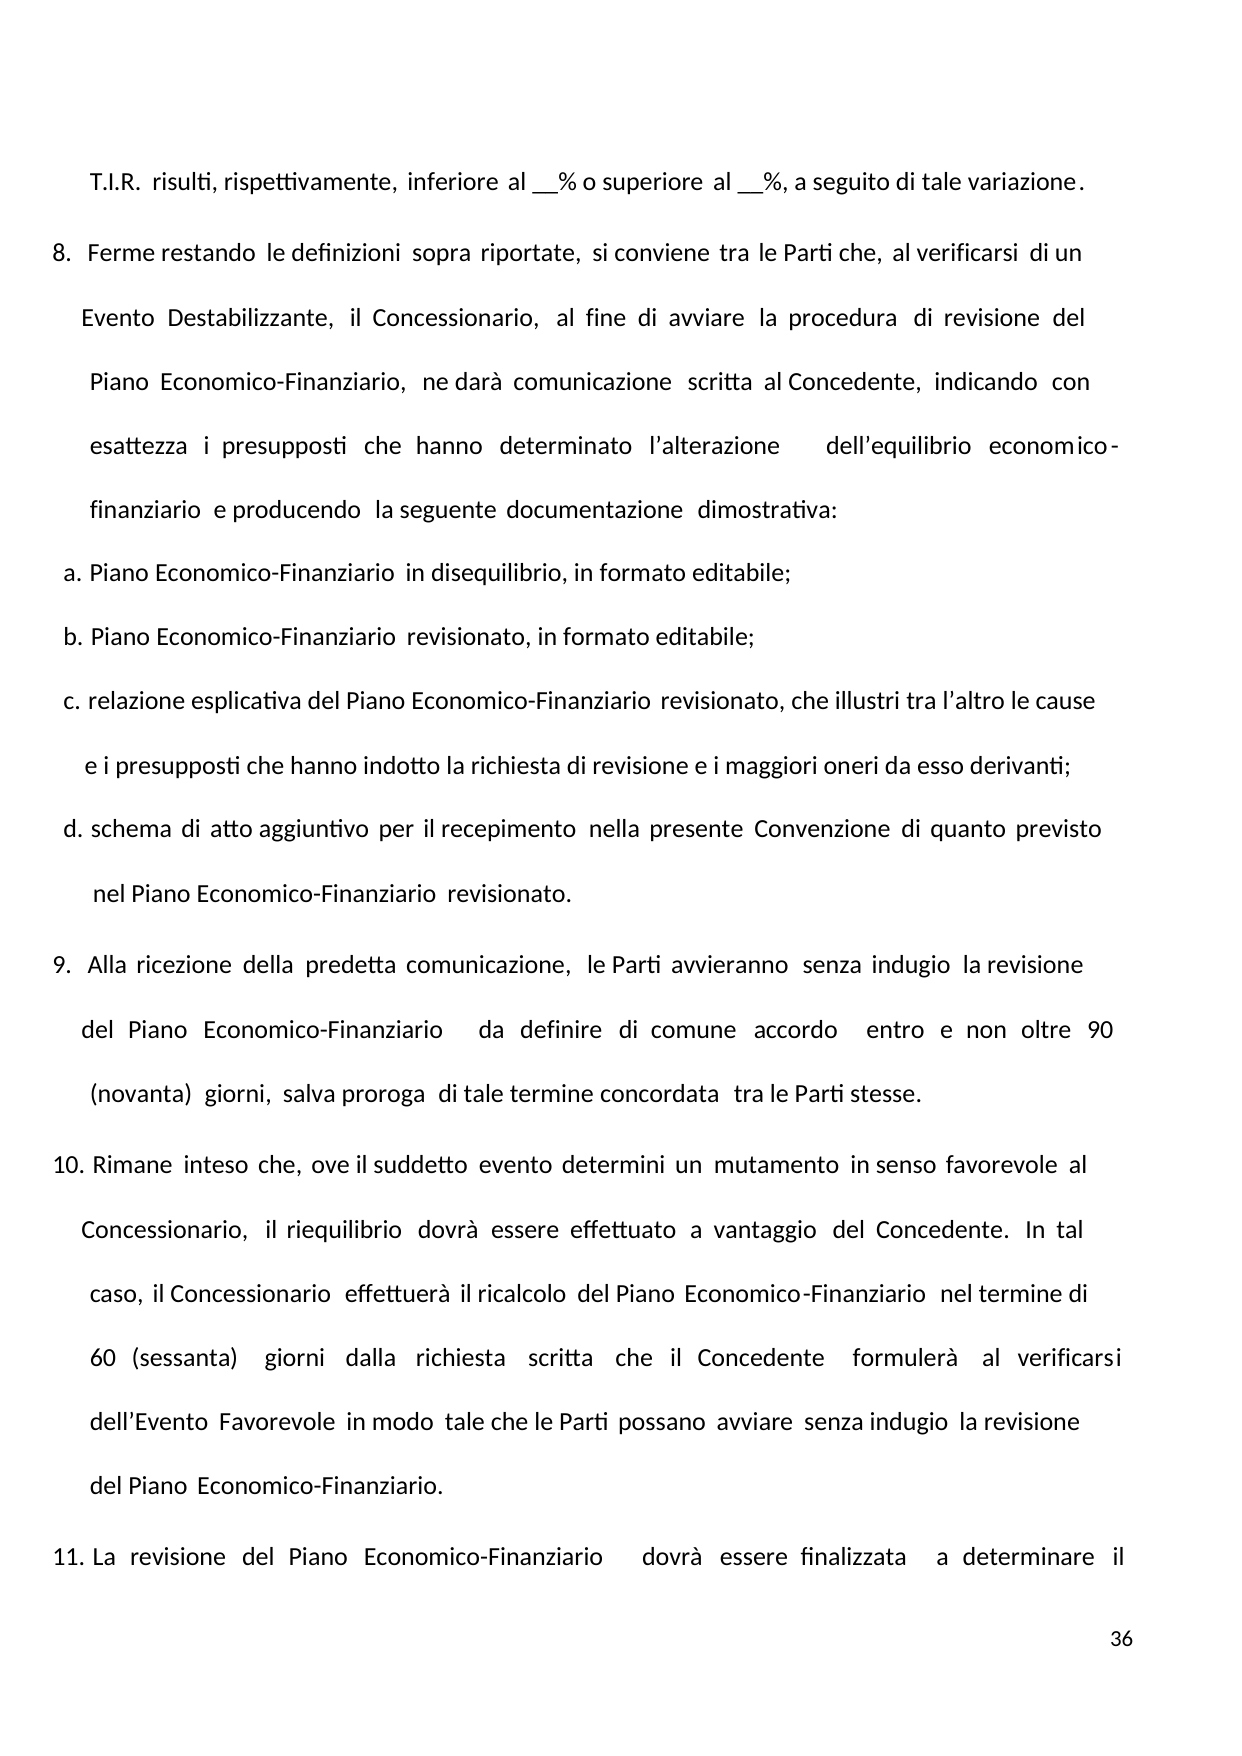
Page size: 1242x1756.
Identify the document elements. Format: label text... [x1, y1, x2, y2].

text Evento Destabilizzante, il Concessionario, al fine di avviare la procedura di revisione del [81, 305, 1129, 331]
text 11. La revisione del Piano Economico-Finanziario dovrà essere finalizzata a determinare il [52, 1541, 1189, 1572]
text esattezza i presupposti che hanno determinato l’alterazione dell’equilibrio economico- [89, 433, 1189, 459]
text Concessionario, il riequilibrio dovrà essere effettuato a vantaggio del Concedente. In tal [81, 1217, 1126, 1244]
text c. relazione esplicativa del Piano Economico-Finanziario revisionato, che illustri tra l’altro le cause [63, 685, 1189, 716]
text 36 [1110, 1627, 1189, 1651]
text a. Piano Economico-Finanziario in disequilibrio, in formato editabile; [63, 557, 1189, 588]
text caso, il Concessionario effettuerà il ricalcolo del Piano Economico-Finanziario nel termine di [89, 1281, 1189, 1308]
text e i presupposti che hanno indotto la richiesta di revisione e i maggiori oneri da esso derivanti; [84, 753, 1118, 779]
text nel Piano Economico-Finanziario revisionato. [93, 881, 1189, 908]
text (novanta) giorni, salva proroga di tale termine concordata tra le Parti stesse. [89, 1081, 1189, 1108]
text b. Piano Economico-Finanziario revisionato, in formato editabile; [63, 621, 1189, 652]
text Piano Economico-Finanziario, ne darà comunicazione scritta al Concedente, indicando con [89, 369, 1189, 395]
text T.I.R. risulti, rispettivamente, inferiore al __% o superiore al __%, a seguito di tale variazione. [89, 169, 1189, 195]
text 8. Ferme restando le definizioni sopra riportate, si conviene tra le Parti che, al verificarsi di un [52, 237, 1189, 267]
text 60 (sessanta) giorni dalla richiesta scritta che il Concedente formulerà al verificarsi [89, 1345, 1189, 1372]
text del Piano Economico-Finanziario da definire di comune accordo entro e non oltre 90 [81, 1017, 1129, 1043]
text dell’Evento Favorevole in modo tale che le Parti possano avviare senza indugio la revisione [89, 1409, 1189, 1436]
text 9. Alla ricezione della predetta comunicazione, le Parti avvieranno senza indugio la revisione [52, 949, 1189, 979]
text del Piano Economico-Finanziario. [89, 1473, 1189, 1500]
text d. schema di atto aggiuntivo per il recepimento nella presente Convenzione di quanto previsto [63, 813, 1189, 843]
text finanziario e producendo la seguente documentazione dimostrativa: [89, 497, 1189, 524]
text 10. Rimane inteso che, ove il suddetto evento determini un mutamento in senso favorevole al [52, 1149, 1189, 1179]
